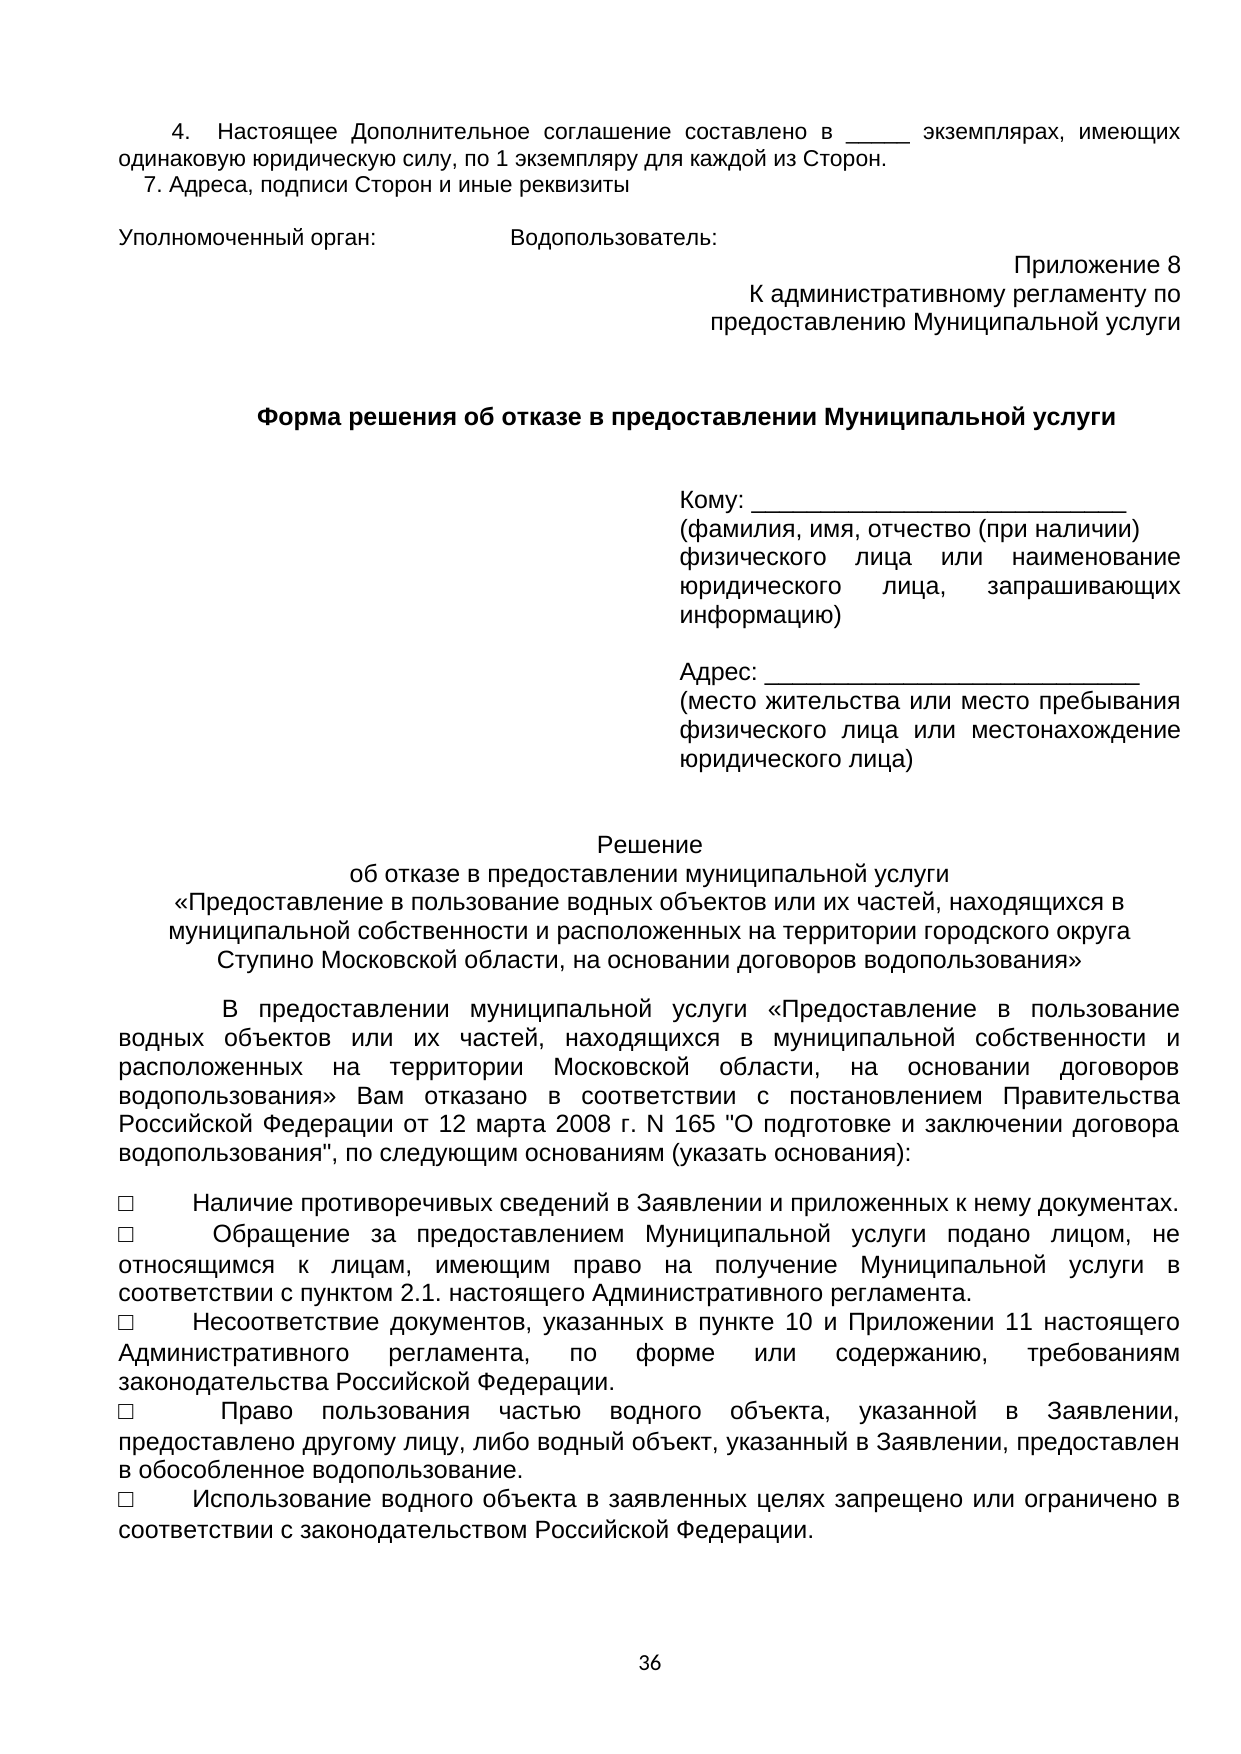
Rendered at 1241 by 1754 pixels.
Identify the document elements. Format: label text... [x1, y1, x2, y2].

subtitle 4. Настоящее Дополнительное соглашение составлено в _____ экземплярах, имеющих одинаковую юридическую силу, по 1 экземпляру для каждой из Сторон. [118, 118, 1181, 171]
list Наличие противоречивых сведений в Заявлении и приложенных к нему документах. [118, 1188, 1181, 1219]
text В предоставлении муниципальной услуги «Предоставление в пользование водных объектов или их частей, находящихся в муниципальной собственности и расположенных на территории Московской области, на основании договоров водопользования» Вам отказано в соответствии с постановлением Правительства Российской Федерации от 12 марта 2008 г. N 165 "О подготовке и заключении договора водопользования", по следующим основаниям (указать основания): [118, 994, 1181, 1167]
list Использование водного объекта в заявленных целях запрещено или ограничено в соответствии с законодательством Российской Федерации. [118, 1484, 1181, 1544]
subtitle Уполномоченный орган: Водопользователь: [118, 223, 1181, 250]
text об отказе в предоставлении муниципальной услуги [118, 859, 1181, 887]
list Несоответствие документов, указанных в пункте 10 и Приложении 11 настоящего Административного регламента, по форме или содержанию, требованиям законодательства Российской Федерации. [118, 1307, 1181, 1396]
text Форма решения об отказе в предоставлении Муниципальной услуги [192, 402, 1181, 431]
text Приложение 8 [591, 250, 1181, 279]
text Кому: ___________________________ [679, 485, 1181, 514]
text К административному регламенту по предоставлению Муниципальной услуги [650, 279, 1181, 336]
subtitle 7. Адреса, подписи Сторон и иные реквизиты [118, 171, 1181, 197]
text Решение [118, 830, 1181, 859]
text «Предоставление в пользование водных объектов или их частей, находящихся в муниципальной собственности и расположенных на территории городского округа Ступино Московской области, на основании договоров водопользования» [118, 887, 1181, 974]
text Адрес: ___________________________ [679, 657, 1181, 686]
text (место жительства или место пребывания физического лица или местонахождение юридического лица) [679, 686, 1181, 772]
list Право пользования частью водного объекта, указанной в Заявлении, предоставлено другому лицу, либо водный объект, указанный в Заявлении, предоставлен в обособленное водопользование. [118, 1396, 1181, 1484]
text физического лица или наименование юридического лица, запрашивающих информацию) [679, 542, 1181, 629]
list Обращение за предоставлением Муниципальной услуги подано лицом, не относящимся к лицам, имеющим право на получение Муниципальной услуги в соответствии с пунктом 2.1. настоящего Административного регламента. [118, 1219, 1181, 1307]
text (фамилия, имя, отчество (при наличии) [679, 514, 1181, 542]
